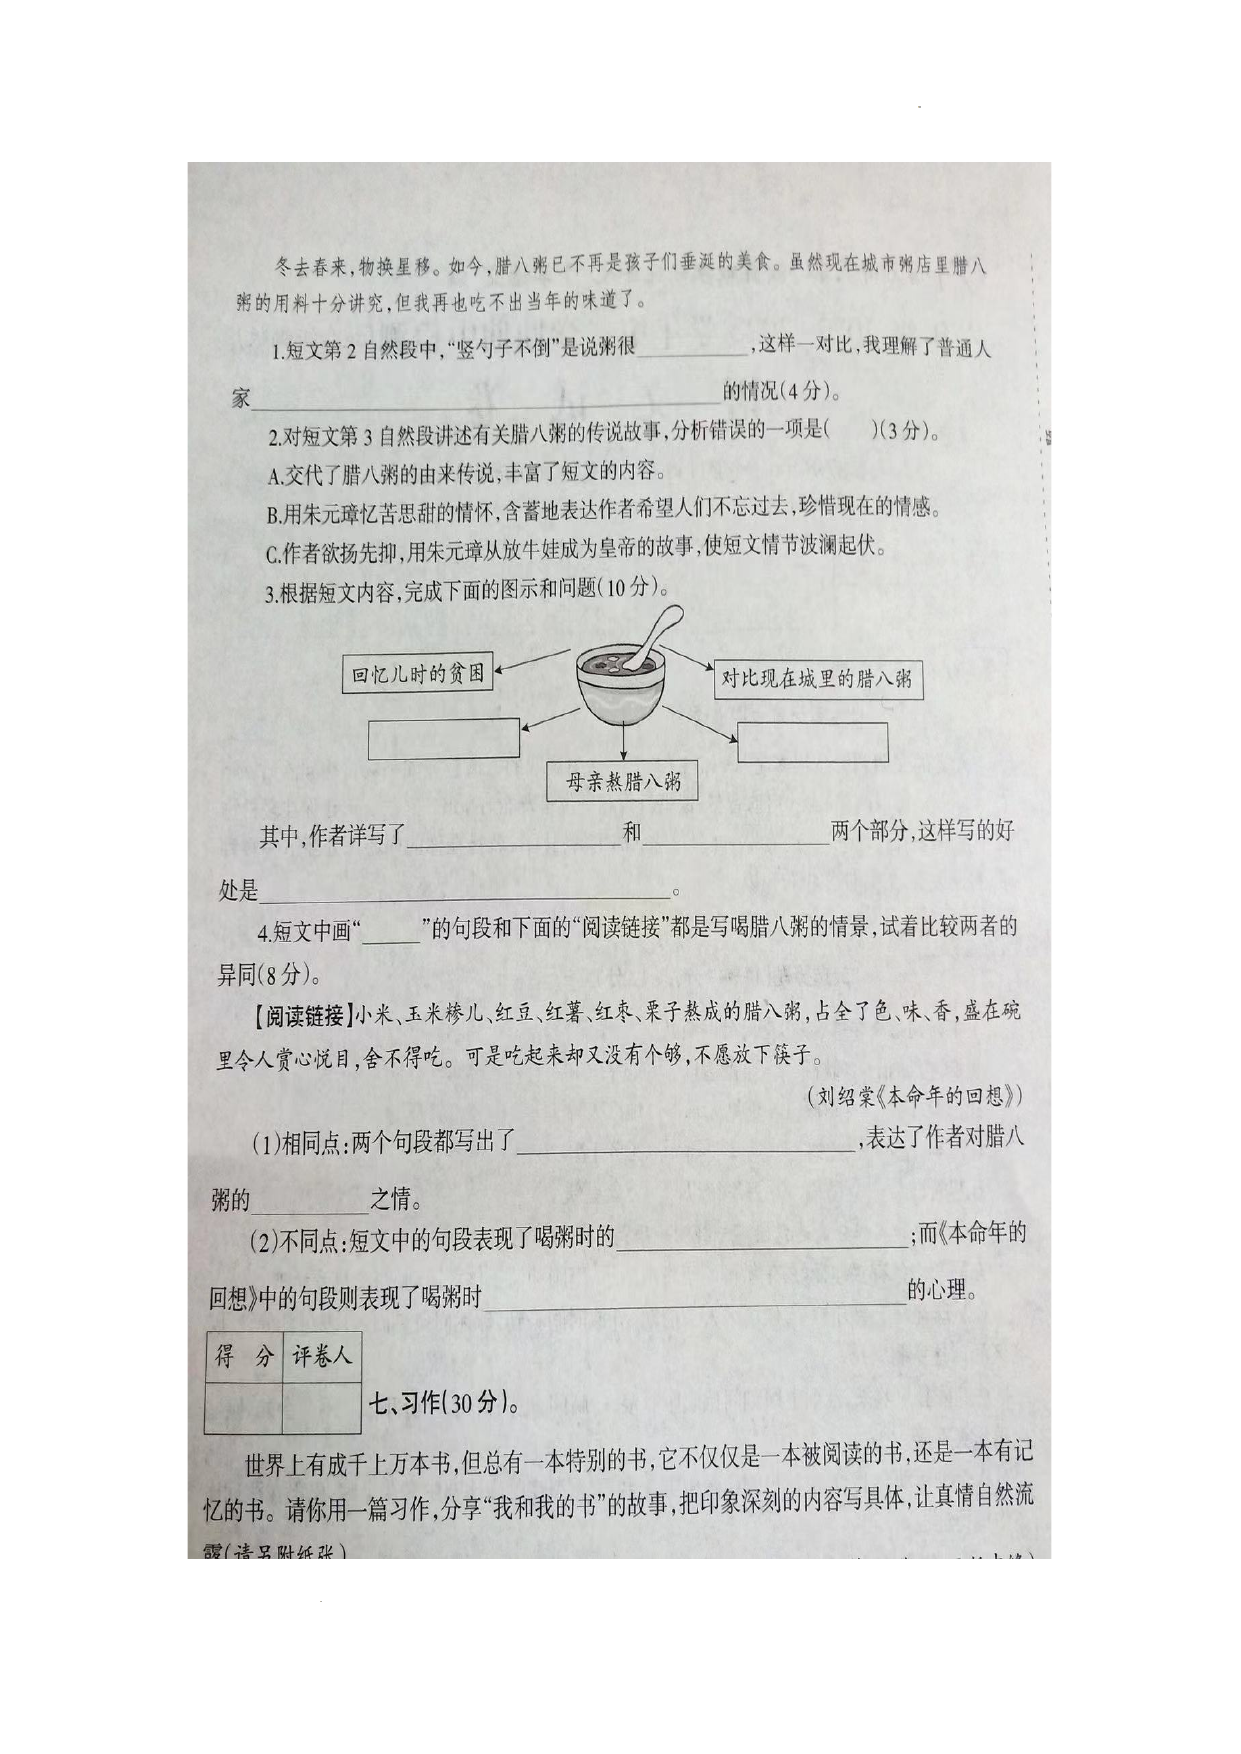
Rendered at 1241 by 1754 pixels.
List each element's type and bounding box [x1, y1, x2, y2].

picture [187, 162, 1052, 1559]
